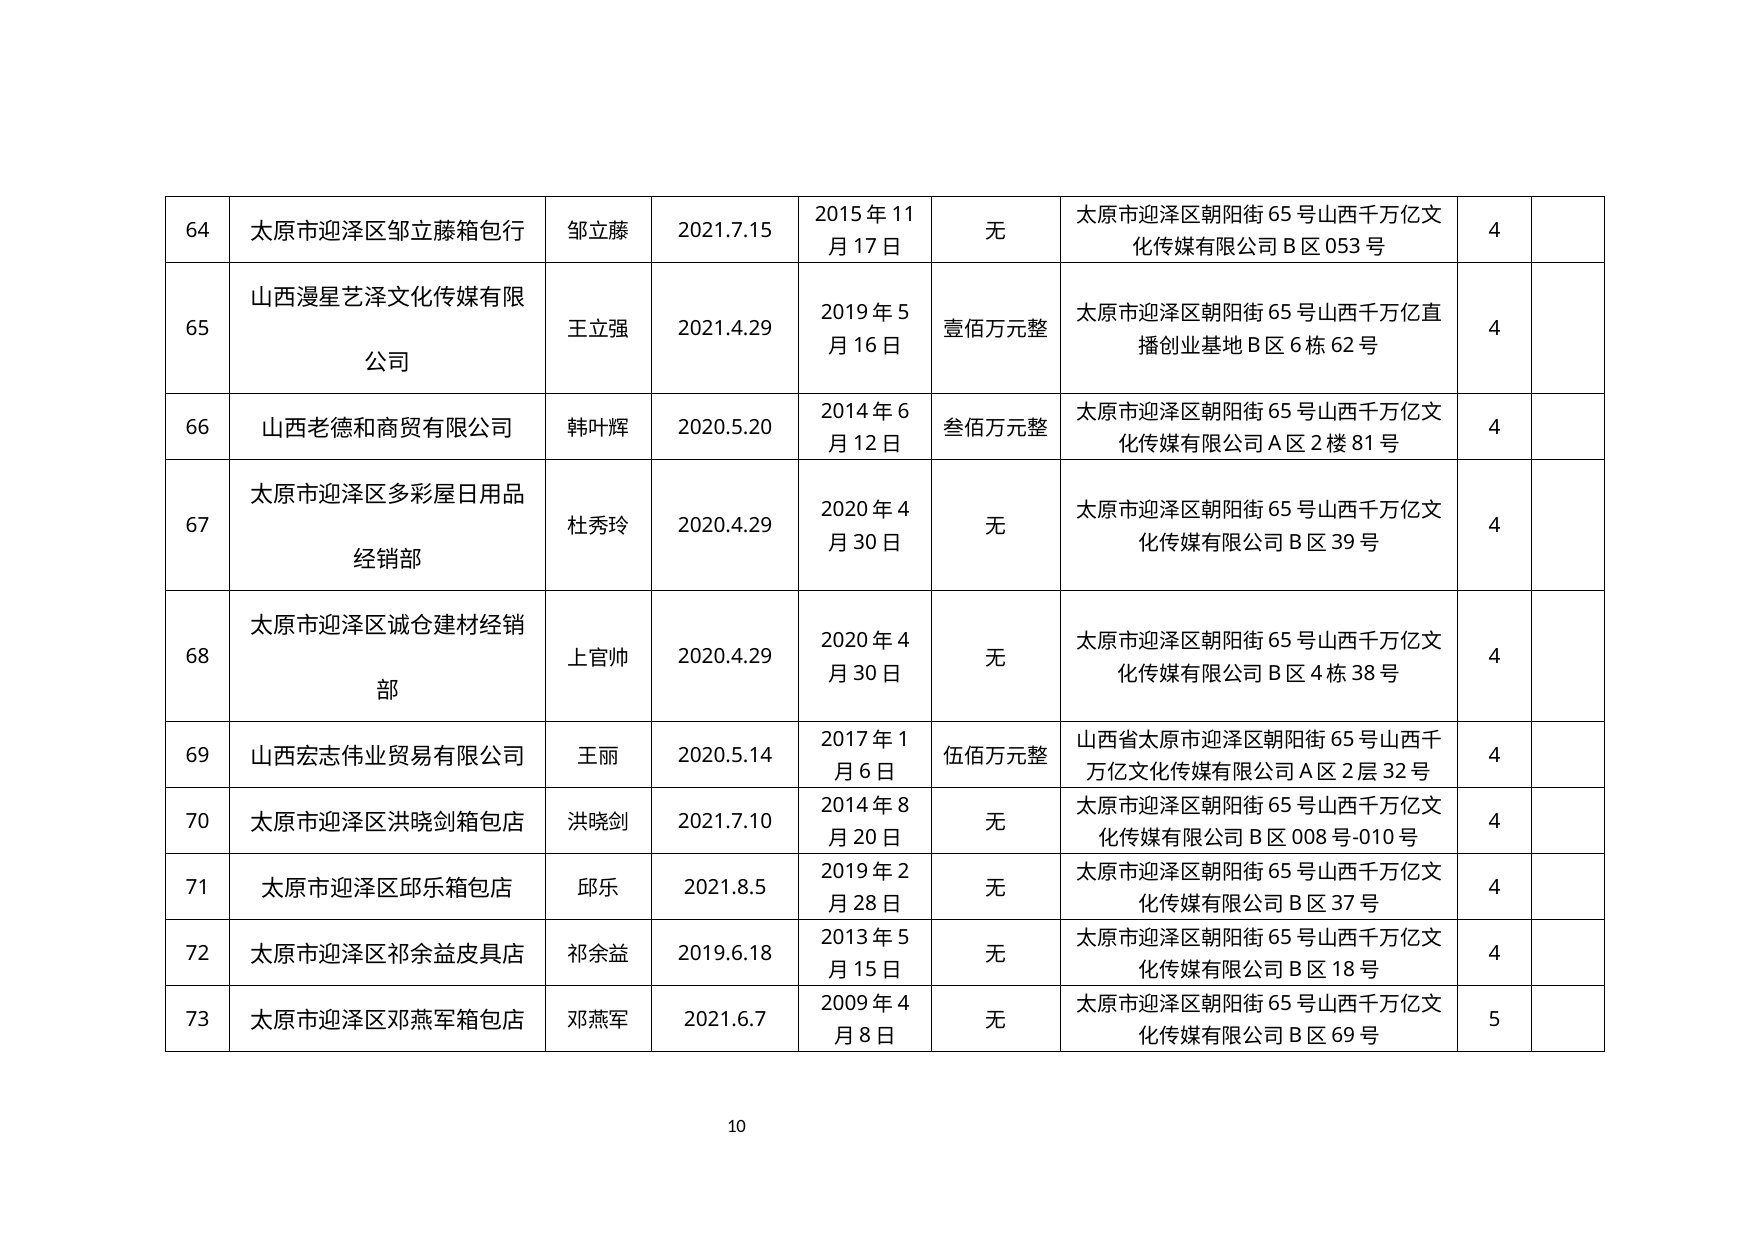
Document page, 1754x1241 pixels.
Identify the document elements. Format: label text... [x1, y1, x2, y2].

table_cell 71 [166, 854, 229, 919]
table_cell 2020.5.20 [652, 394, 798, 459]
table_cell 邱乐 [546, 854, 651, 919]
table_cell [1532, 197, 1604, 262]
table_cell 2020.4.29 [652, 591, 798, 721]
table_cell 太原市迎泽区洪晓剑箱包店 [230, 788, 545, 853]
table_cell 无 [932, 986, 1060, 1051]
table_cell 太原市迎泽区朝阳街65号山西千万亿文化传媒有限公司B区18号 [1061, 920, 1457, 985]
table_cell 太原市迎泽区朝阳街65号山西千万亿文化传媒有限公司B区37号 [1061, 854, 1457, 919]
table_cell [1532, 854, 1604, 919]
table_cell 太原市迎泽区诚仓建材经销部 [230, 591, 545, 721]
table_cell 2019年2月28日 [799, 854, 931, 919]
table_cell [1532, 788, 1604, 853]
table_cell 无 [932, 591, 1060, 721]
table_cell 王丽 [546, 722, 651, 787]
table_cell [1532, 920, 1604, 985]
table_cell 太原市迎泽区朝阳街65号山西千万亿文化传媒有限公司B区4栋38号 [1061, 591, 1457, 721]
table_cell 祁余益 [546, 920, 651, 985]
table_cell 山西老德和商贸有限公司 [230, 394, 545, 459]
table_cell 2021.6.7 [652, 986, 798, 1051]
table_cell 上官帅 [546, 591, 651, 721]
table_cell 4 [1458, 722, 1531, 787]
table_cell 69 [166, 722, 229, 787]
table_cell 64 [166, 197, 229, 262]
table_cell 太原市迎泽区多彩屋日用品经销部 [230, 460, 545, 590]
table_cell 太原市迎泽区祁余益皮具店 [230, 920, 545, 985]
table_cell 67 [166, 460, 229, 590]
table_cell 4 [1458, 920, 1531, 985]
table_cell 70 [166, 788, 229, 853]
table_cell 叁佰万元整 [932, 394, 1060, 459]
table_cell 太原市迎泽区邓燕军箱包店 [230, 986, 545, 1051]
table_cell 4 [1458, 854, 1531, 919]
table_cell 洪晓剑 [546, 788, 651, 853]
table_cell 太原市迎泽区邹立藤箱包行 [230, 197, 545, 262]
table_cell 王立强 [546, 263, 651, 393]
table_cell 2020年4月30日 [799, 591, 931, 721]
table_cell [1532, 460, 1604, 590]
table_cell 2017年1月6日 [799, 722, 931, 787]
table_cell 5 [1458, 986, 1531, 1051]
table_cell 无 [932, 920, 1060, 985]
table_cell 太原市迎泽区朝阳街65号山西千万亿文化传媒有限公司B区39号 [1061, 460, 1457, 590]
table_cell 无 [932, 788, 1060, 853]
table_cell 4 [1458, 788, 1531, 853]
table_cell 2019.6.18 [652, 920, 798, 985]
table_cell 太原市迎泽区朝阳街65号山西千万亿文化传媒有限公司B区69号 [1061, 986, 1457, 1051]
table_cell 2020年4月30日 [799, 460, 931, 590]
table_cell 太原市迎泽区朝阳街65号山西千万亿文化传媒有限公司B区008号-010号 [1061, 788, 1457, 853]
table_cell 4 [1458, 394, 1531, 459]
table_cell 66 [166, 394, 229, 459]
table_cell 72 [166, 920, 229, 985]
table_cell 无 [932, 197, 1060, 262]
table_cell 山西漫星艺泽文化传媒有限公司 [230, 263, 545, 393]
table_cell 韩叶辉 [546, 394, 651, 459]
table_cell 太原市迎泽区邱乐箱包店 [230, 854, 545, 919]
table_cell 2014年8月20日 [799, 788, 931, 853]
table_cell 太原市迎泽区朝阳街65号山西千万亿文化传媒有限公司A区2楼81号 [1061, 394, 1457, 459]
table_cell 伍佰万元整 [932, 722, 1060, 787]
table_cell 邹立藤 [546, 197, 651, 262]
table_cell 2021.7.10 [652, 788, 798, 853]
table_cell 4 [1458, 263, 1531, 393]
table_cell 4 [1458, 460, 1531, 590]
table_cell 壹佰万元整 [932, 263, 1060, 393]
table_cell [1532, 986, 1604, 1051]
table_cell 2021.8.5 [652, 854, 798, 919]
table_cell 山西省太原市迎泽区朝阳街65号山西千万亿文化传媒有限公司A区2层32号 [1061, 722, 1457, 787]
table_cell [1532, 394, 1604, 459]
table_cell 68 [166, 591, 229, 721]
table_cell 无 [932, 854, 1060, 919]
table_cell 2009年4月8日 [799, 986, 931, 1051]
table_cell [1532, 591, 1604, 721]
table_cell 无 [932, 460, 1060, 590]
table_cell 太原市迎泽区朝阳街65号山西千万亿直播创业基地B区6栋62号 [1061, 263, 1457, 393]
table_cell 2013年5月15日 [799, 920, 931, 985]
table_cell 山西宏志伟业贸易有限公司 [230, 722, 545, 787]
table_cell [1532, 263, 1604, 393]
table_cell 4 [1458, 591, 1531, 721]
table_cell 太原市迎泽区朝阳街65号山西千万亿文化传媒有限公司B区053号 [1061, 197, 1457, 262]
table_cell [1532, 722, 1604, 787]
table_cell 2021.7.15 [652, 197, 798, 262]
table_cell 2015年11月17日 [799, 197, 931, 262]
table_cell 2020.4.29 [652, 460, 798, 590]
table_cell 2020.5.14 [652, 722, 798, 787]
table_cell 杜秀玲 [546, 460, 651, 590]
table_cell 2021.4.29 [652, 263, 798, 393]
table_cell 邓燕军 [546, 986, 651, 1051]
table_cell 2014年6月12日 [799, 394, 931, 459]
table_cell 65 [166, 263, 229, 393]
table_cell 73 [166, 986, 229, 1051]
table_cell 2019年5月16日 [799, 263, 931, 393]
table_cell 4 [1458, 197, 1531, 262]
